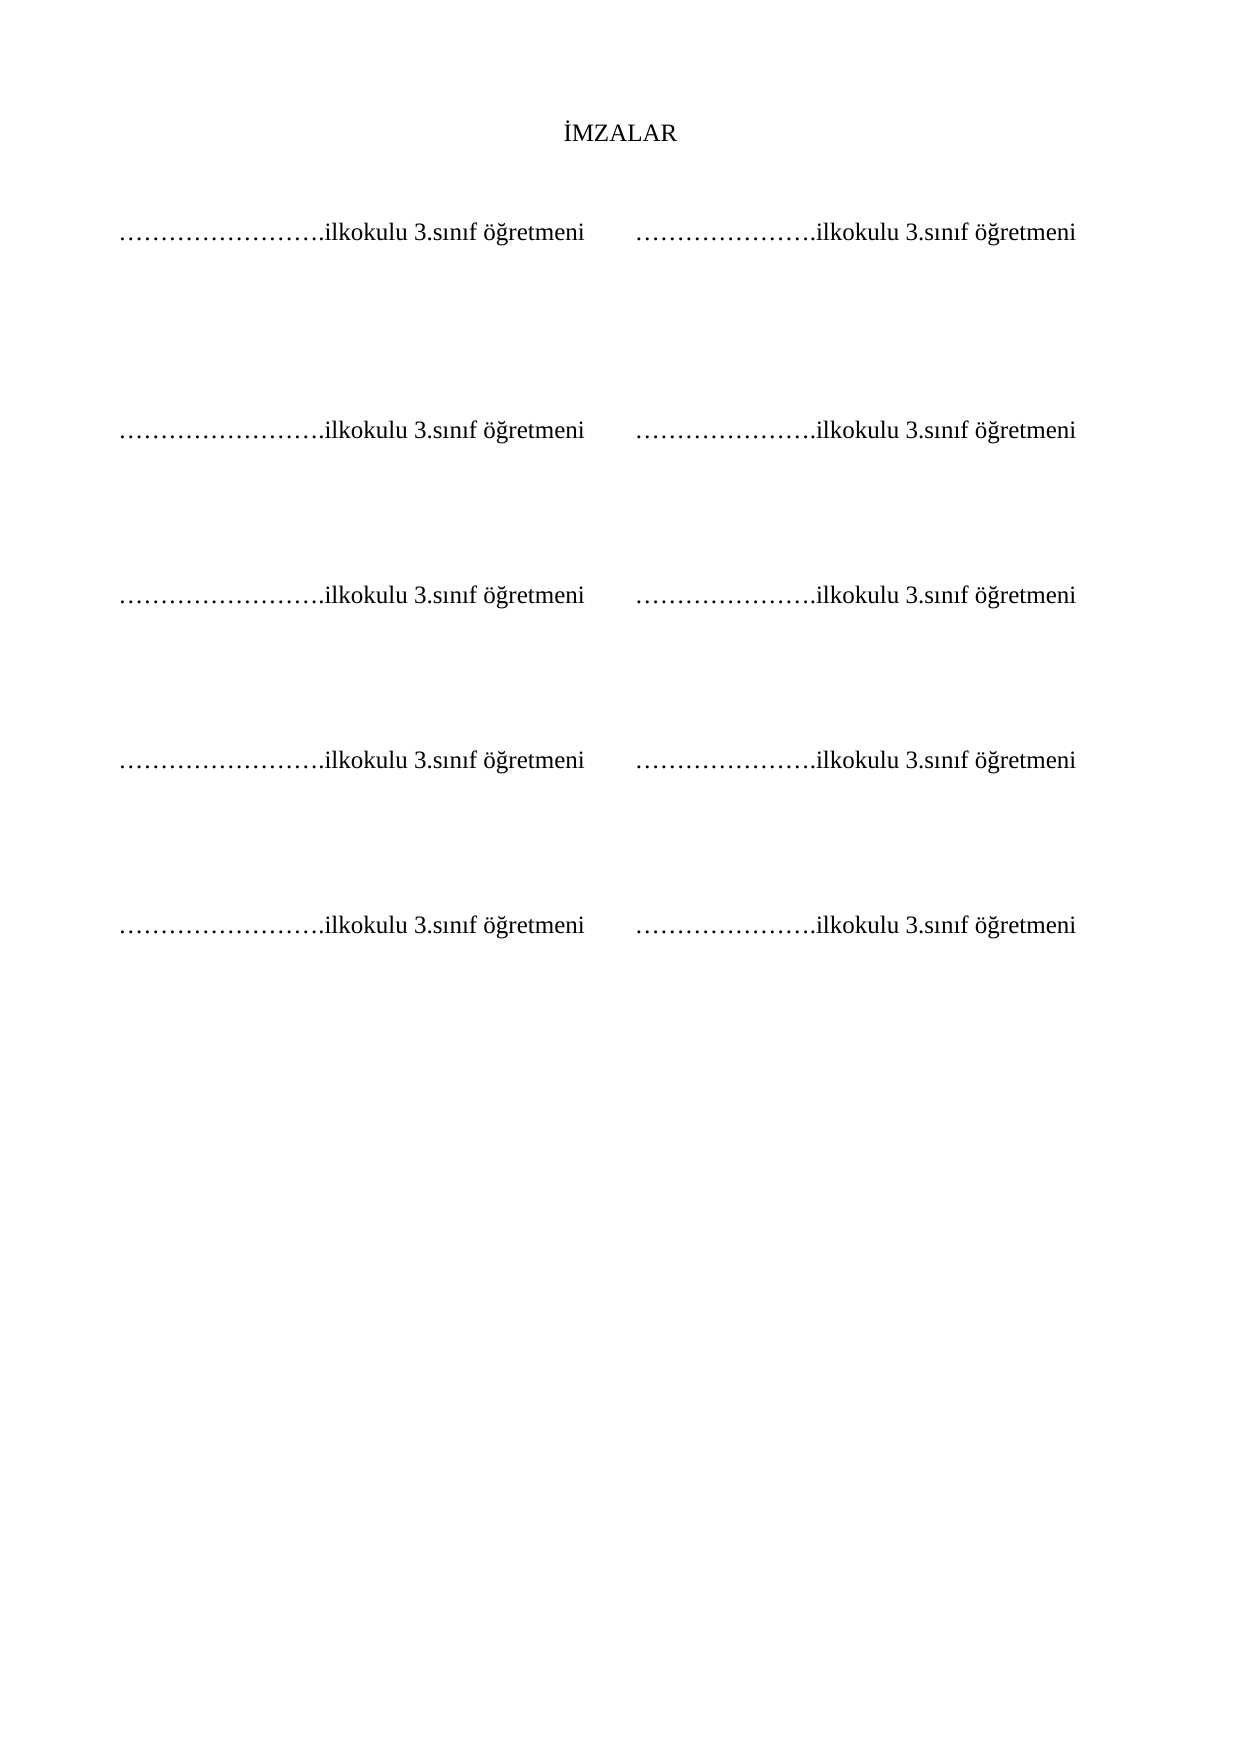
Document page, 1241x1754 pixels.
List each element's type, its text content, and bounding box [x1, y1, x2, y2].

text …………………….ilkokulu 3.sınıf öğretmeni ………………….ilkokulu 3.sınıf öğretmeni [118, 746, 1122, 774]
text …………………….ilkokulu 3.sınıf öğretmeni ………………….ilkokulu 3.sınıf öğretmeni [118, 415, 1122, 444]
text …………………….ilkokulu 3.sınıf öğretmeni ………………….ilkokulu 3.sınıf öğretmeni [118, 911, 1122, 939]
text İMZALAR [118, 118, 1122, 147]
text …………………….ilkokulu 3.sınıf öğretmeni ………………….ilkokulu 3.sınıf öğretmeni [118, 580, 1122, 609]
text …………………….ilkokulu 3.sınıf öğretmeni ………………….ilkokulu 3.sınıf öğretmeni [118, 217, 1122, 246]
